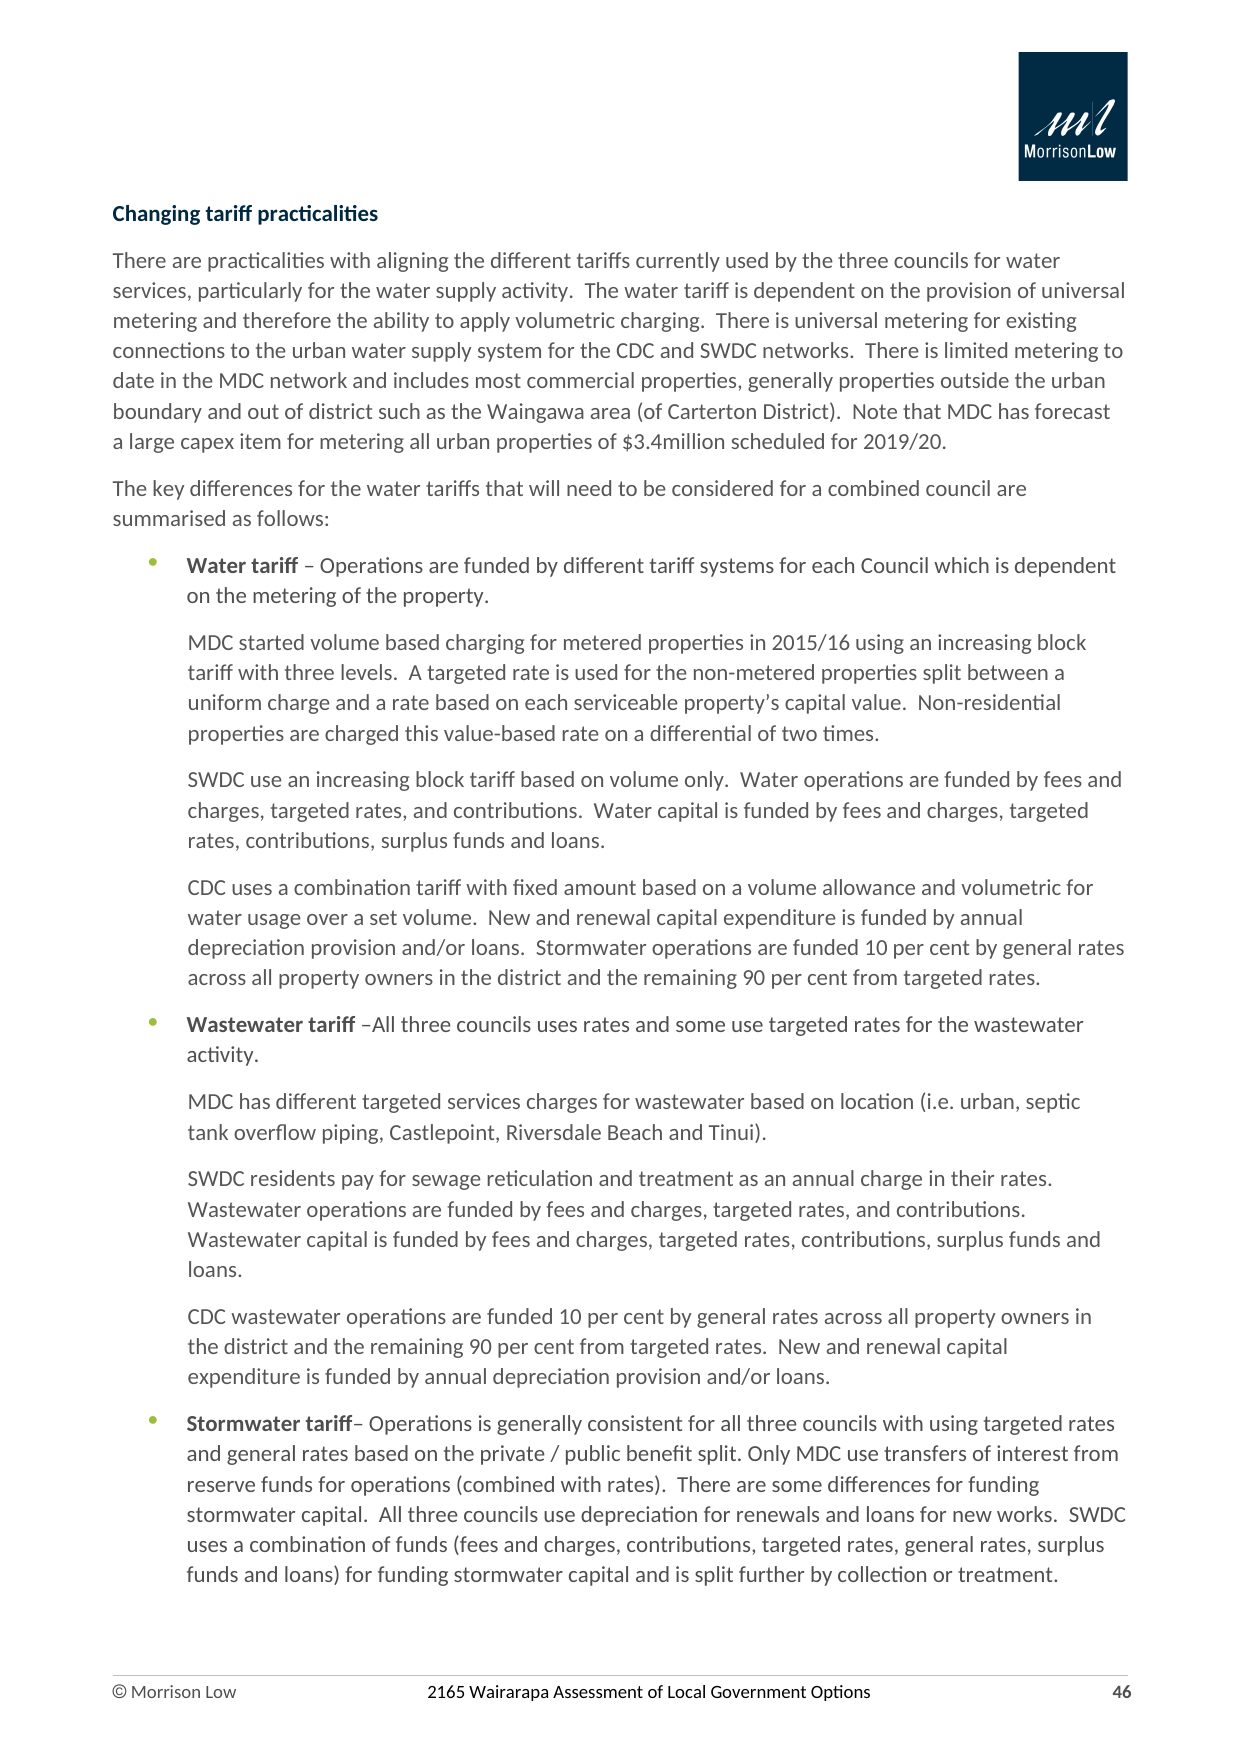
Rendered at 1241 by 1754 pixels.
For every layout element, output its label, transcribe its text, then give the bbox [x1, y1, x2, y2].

text MDC started volume based charging for metered properties in 2015/16 using an increasing block tariff with three levels. A targeted rate is used for the non-metered properties split between a uniform charge and a rate based on each serviceable property’s capital value. Non-residential properties are charged this value-based rate on a differential of two times. [187, 628, 1128, 747]
text The key differences for the water tariffs that will need to be considered for a combined council are summarised as follows: [112, 474, 1128, 532]
picture [1018, 52, 1128, 181]
text SWDC use an increasing block tariff based on volume only. Water operations are funded by fees and charges, targeted rates, and contributions. Water capital is funded by fees and charges, targeted rates, contributions, surplus funds and loans. [187, 766, 1128, 854]
text Changing tariff practicalities [112, 199, 1128, 227]
text MDC has different targeted services charges for wastewater based on location (i.e. urban, septic tank overflow piping, Castlepoint, Riversdale Beach and Tinui). [187, 1087, 1128, 1146]
text CDC uses a combination tariff with fixed amount based on a volume allowance and volumetric for water usage over a set volume. New and renewal capital expenditure is funded by annual depreciation provision and/or loans. Stormwater operations are funded 10 per cent by general rates across all property owners in the district and the remaining 90 per cent from targeted rates. [187, 873, 1128, 992]
text There are practicalities with aligning the different tariffs currently used by the three councils for water services, particularly for the water supply activity. The water tariff is dependent on the provision of universal metering and therefore the ability to apply volumetric charging. There is universal metering for existing connections to the urban water supply system for the CDC and SWDC networks. There is limited metering to date in the MDC network and includes most commercial properties, generally properties outside the urban boundary and out of district such as the Waingawa area (of Carterton District). Note that MDC has forecast a large capex item for metering all urban properties of $3.4million scheduled for 2019/20. [112, 246, 1128, 455]
text Stormwater tariff– Operations is generally consistent for all three councils with using targeted rates and general rates based on the private / public benefit split. Only MDC use transfers of interest from reserve funds for operations (combined with rates). There are some differences for funding stormwater capital. All three councils use depreciation for renewals and loans for new works. SWDC uses a combination of funds (fees and charges, contributions, targeted rates, general rates, surplus funds and loans) for funding stormwater capital and is split further by collection or treatment. [149, 1409, 1128, 1588]
text CDC wastewater operations are funded 10 per cent by general rates across all property owners in the district and the remaining 90 per cent from targeted rates. New and renewal capital expenditure is funded by annual depreciation provision and/or loans. [187, 1302, 1128, 1391]
text Water tariff – Operations are funded by different tariff systems for each Council which is dependent on the metering of the property. [149, 551, 1128, 609]
text SWDC residents pay for sewage reticulation and treatment as an annual charge in their rates. Wastewater operations are funded by fees and charges, targeted rates, and contributions. Wastewater capital is funded by fees and charges, targeted rates, contributions, surplus funds and loans. [187, 1164, 1128, 1283]
text Wastewater tariff –All three councils uses rates and some use targeted rates for the wastewater activity. [149, 1010, 1128, 1069]
